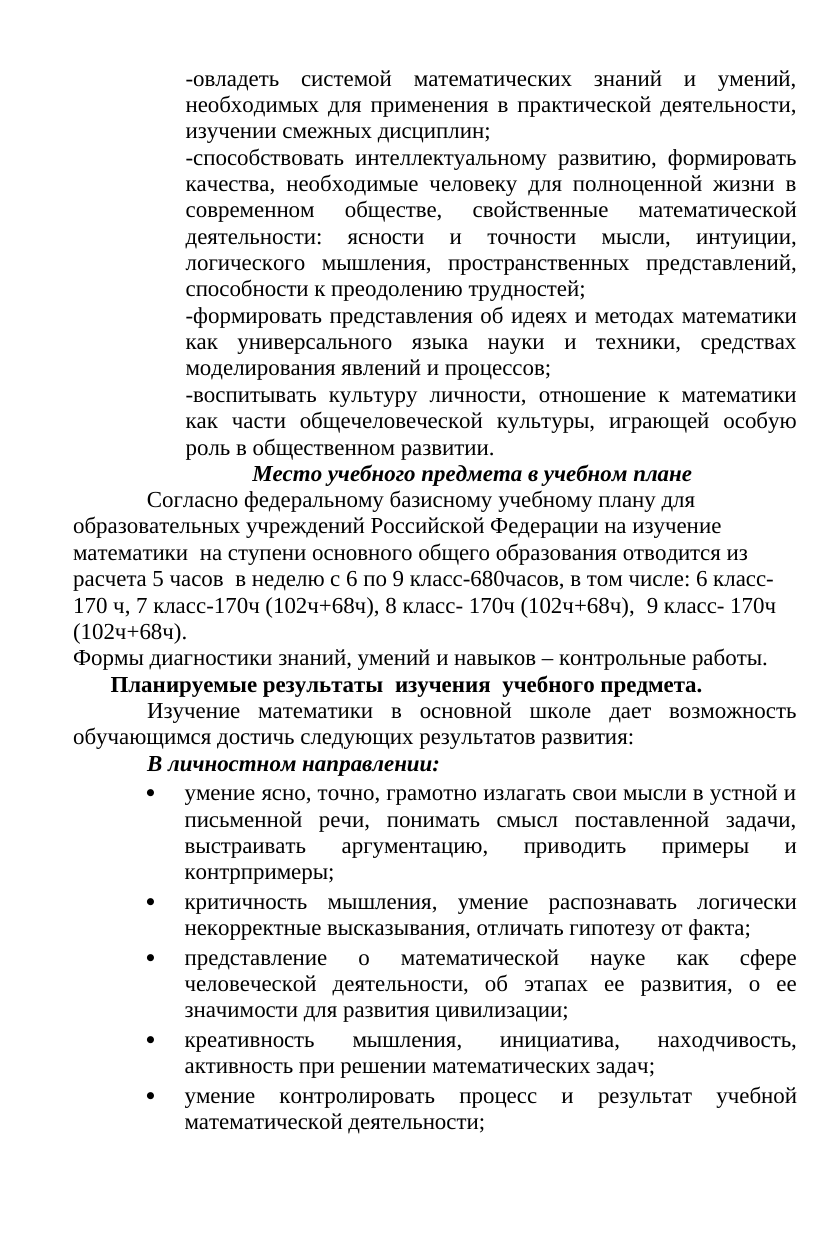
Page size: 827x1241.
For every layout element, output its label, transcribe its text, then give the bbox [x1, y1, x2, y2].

text -воспитывать культуру личности, отношение к математики как части общечеловеческой культуры, играющей особую роль в общественном развитии. [185, 381, 798, 460]
list креативность мышления, инициатива, находчивость, активность при решении математических задач; [147, 1026, 798, 1078]
text В личностном направлении: [73, 750, 798, 776]
text -формировать представления об идеях и методах математики как универсального языка науки и техники, средствах моделирования явлений и процессов; [185, 302, 798, 381]
list умение ясно, точно, грамотно излагать свои мысли в устной и письменной речи, понимать смысл поставленной задачи, выстраивать аргументацию, приводить примеры и контрпримеры; [147, 779, 798, 885]
text -овладеть системой математических знаний и умений, необходимых для применения в практической деятельности, изучении смежных дисциплин; [185, 64, 798, 144]
text Согласно федеральному базисному учебному плану для образовательных учреждений Российской Федерации на изучение математики на ступени основного общего образования отводится из расчета 5 часов в неделю с 6 по 9 класс-680часов, в том числе: 6 класс- 170 ч, 7 класс-170ч (102ч+68ч), 8 класс- 170ч (102ч+68ч), 9 класс- 170ч (102ч+68ч). [73, 486, 798, 644]
list представление о математической науке как сфере человеческой деятельности, об этапах ее развития, о ее значимости для развития цивилизации; [147, 944, 798, 1023]
text -способствовать интеллектуальному развитию, формировать качества, необходимые человеку для полноценной жизни в современном обществе, свойственные математической деятельности: ясности и точности мысли, интуиции, логического мышления, пространственных представлений, способности к преодолению трудностей; [185, 144, 798, 302]
text Планируемые результаты изучения учебного предмета. [110, 671, 798, 697]
text Изучение математики в основной школе дает возможность обучающимся достичь следующих результатов развития: [73, 697, 798, 750]
text Формы диагностики знаний, умений и навыков – контрольные работы. [73, 644, 798, 671]
list умение контролировать процесс и результат учебной математической деятельности; [147, 1082, 798, 1134]
text Место учебного предмета в учебном плане [73, 460, 798, 486]
list критичность мышления, умение распознавать логически некорректные высказывания, отличать гипотезу от факта; [147, 888, 798, 941]
